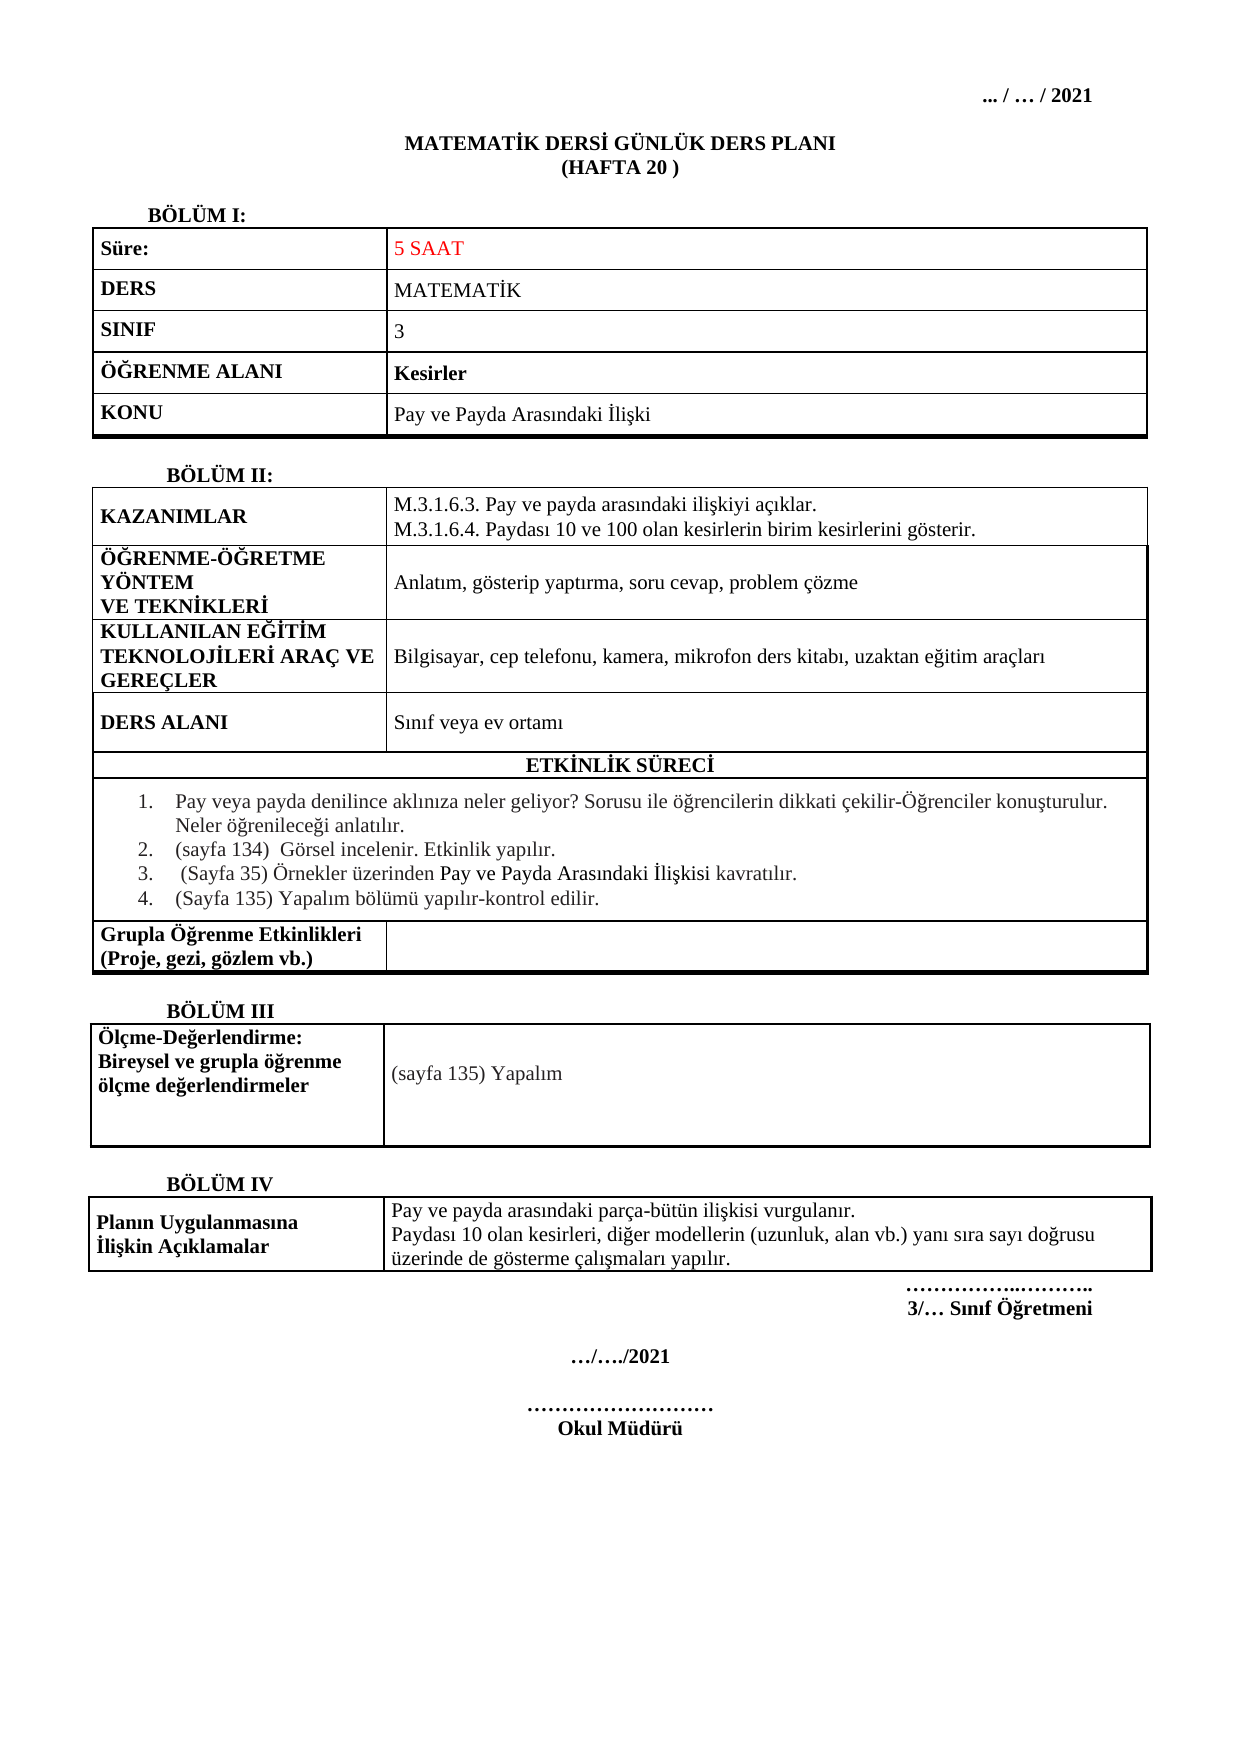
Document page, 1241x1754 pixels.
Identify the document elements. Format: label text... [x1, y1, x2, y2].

table_cell KULLANILAN EĞİTİM TEKNOLOJİLERİ ARAÇ VE GEREÇLER [93, 620, 386, 692]
text MATEMATİK DERSİ GÜNLÜK DERS PLANI [148, 131, 1092, 155]
subtitle BÖLÜM III [148, 999, 1092, 1023]
table_cell Bilgisayar, cep telefonu, kamera, mikrofon ders kitabı, uzaktan eğitim araçları [387, 620, 1146, 692]
text ……………..……….. [148, 1272, 1092, 1296]
table_cell MATEMATİK [388, 270, 1146, 310]
text (HAFTA 20 ) [148, 155, 1092, 179]
table_cell [387, 922, 1146, 970]
table_cell SINIF [94, 311, 386, 351]
text …/…./2021 [148, 1344, 1092, 1368]
table_cell Anlatım, gösterip yaptırma, soru cevap, problem çözme [387, 546, 1146, 618]
table_cell Grupla Öğrenme Etkinlikleri (Proje, gezi, gözlem vb.) [94, 922, 386, 970]
table_cell ÖĞRENME-ÖĞRETME YÖNTEM VE TEKNİKLERİ [93, 546, 386, 618]
subtitle BÖLÜM IV [148, 1171, 1092, 1196]
table_cell 3 [388, 311, 1146, 351]
table_header 5 SAAT [388, 229, 1146, 268]
table_header KAZANIMLAR [93, 488, 386, 545]
table_cell Pay ve Payda Arasındaki İlişki [388, 394, 1146, 434]
table_header Ölçme-Değerlendirme: Bireysel ve grupla öğrenme ölçme değerlendirmeler [92, 1025, 383, 1145]
text ... / … / 2021 [148, 83, 1092, 107]
text BÖLÜM II: [148, 463, 1092, 487]
table_cell ÖĞRENME ALANI [94, 353, 386, 392]
table_cell KONU [94, 394, 386, 434]
table_cell Sınıf veya ev ortamı [387, 693, 1146, 751]
table_cell DERS ALANI [94, 693, 386, 751]
text 3/… Sınıf Öğretmeni [148, 1296, 1092, 1320]
table_cell Kesirler [388, 353, 1146, 392]
table_header Planın Uygulanmasına İlişkin Açıklamalar [90, 1198, 383, 1270]
table_header Pay ve payda arasındaki parça-bütün ilişkisi vurgulanır. Paydası 10 olan kesirleri, diğer modellerin (uzunluk, alan vb.) yanı sıra sayı doğrusu üzerinde de gösterme çalışmaları yapılır. [385, 1198, 1150, 1270]
table_header (sayfa 135) Yapalım [385, 1025, 1149, 1145]
table_cell ETKİNLİK SÜRECİ [94, 753, 1146, 777]
text BÖLÜM I: [148, 203, 1092, 227]
text Okul Müdürü [148, 1416, 1092, 1440]
table_header Süre: [94, 229, 386, 268]
table_cell Pay veya payda denilince aklınıza neler geliyor? Sorusu ile öğrencilerin dikkati çekilir-Öğrenciler konuşturulur. Neler öğrenileceği anlatılır. (sayfa 134) Görsel incelenir. Etkinlik yapılır. (Sayfa 35) Örnekler üzerinden Pay ve Payda Arasındaki İlişkisi kavratılır. (Sayfa 135) Yapalım bölümü yapılır-kontrol edilir. [94, 779, 1146, 920]
table_cell DERS [94, 270, 386, 310]
text ……………………… [148, 1392, 1092, 1416]
table_header M.3.1.6.3. Pay ve payda arasındaki ilişkiyi açıklar. M.3.1.6.4. Paydası 10 ve 100 olan kesirlerin birim kesirlerini gösterir. [387, 488, 1147, 545]
